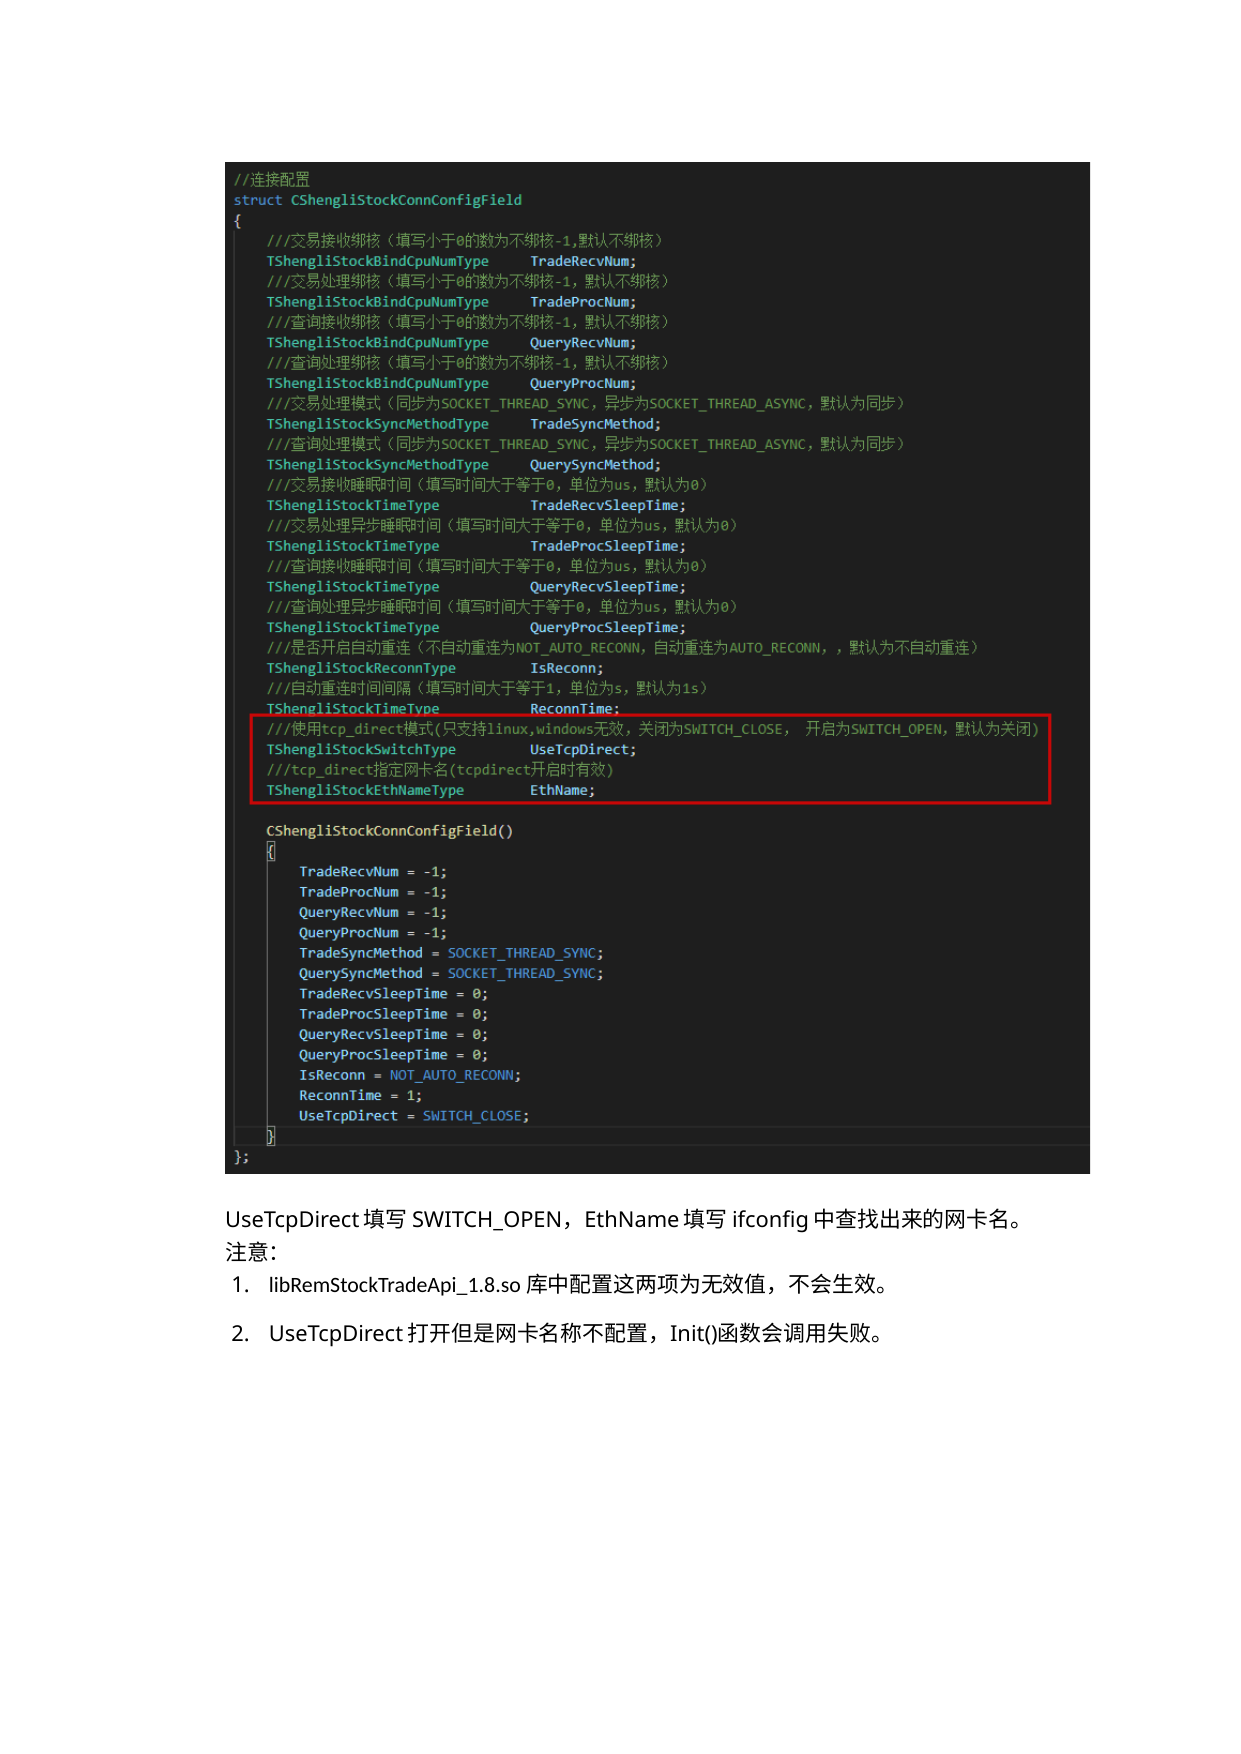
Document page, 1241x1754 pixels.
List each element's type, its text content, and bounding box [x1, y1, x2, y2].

picture [225, 162, 1091, 1174]
text UseTcpDirect填写SWITCH_OPEN，EthName填写ifconfig中查找出来的网卡名。 [225, 1202, 1053, 1234]
list UseTcpDirect打开但是网卡名称不配置，Init()函数会调用失败。 [231, 1315, 1053, 1348]
text 注意： [225, 1234, 1053, 1267]
list libRemStockTradeApi_1.8.so 库中配置这两项为无效值，不会生效。 [231, 1267, 1053, 1299]
